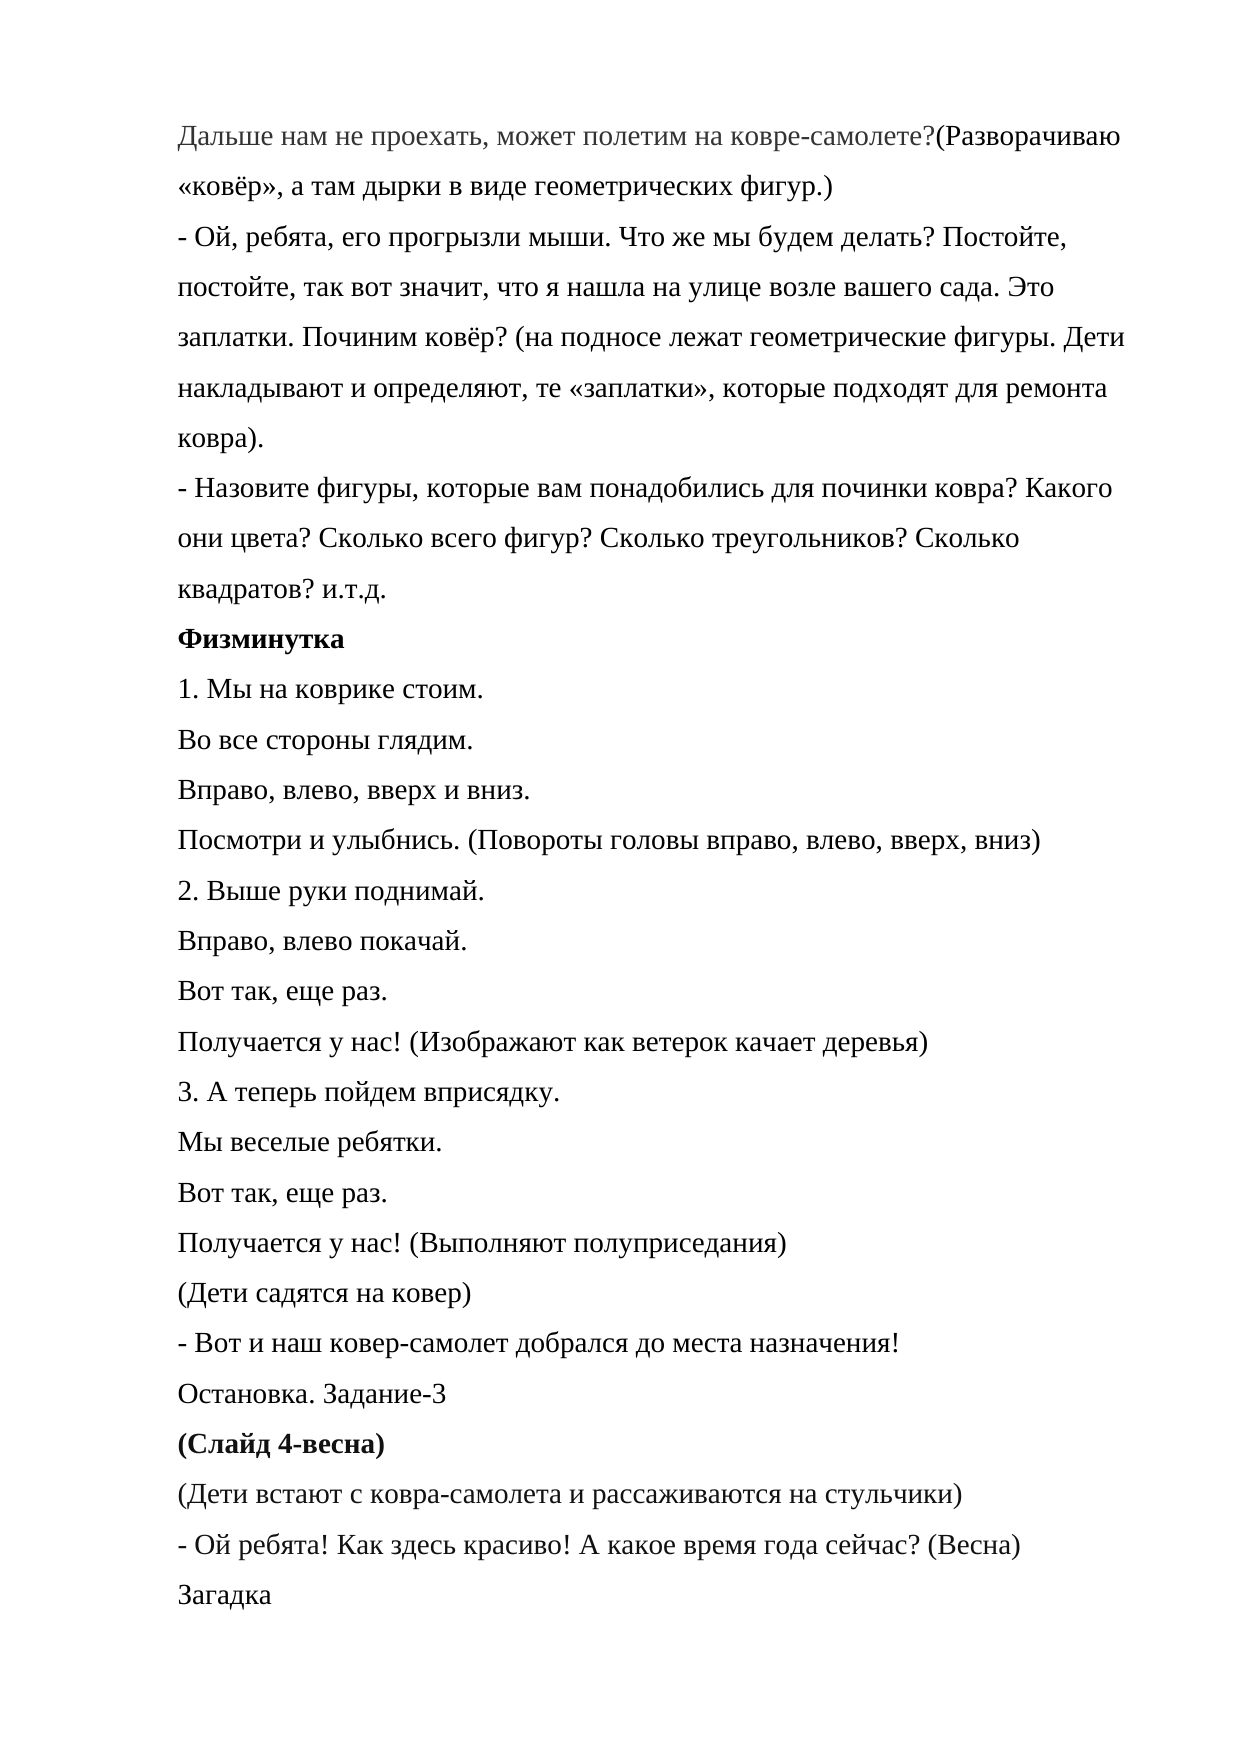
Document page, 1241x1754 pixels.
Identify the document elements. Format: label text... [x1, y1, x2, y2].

text (Дети встают с ковра-самолета и рассаживаются на стульчики) [177, 1477, 1152, 1510]
text 1. Мы на коврике стоим. Во все стороны глядим. Вправо, влево, вверх и вниз. Посмотри и улыбнись. (Повороты головы вправо, влево, вверх, вниз) [177, 672, 1152, 856]
text - Ой ребята! Как здесь красиво! А какое время года сейчас? (Весна) [177, 1527, 1152, 1560]
text (Дети садятся на ковер) [177, 1275, 1152, 1309]
text (Слайд 4-весна) [177, 1426, 1152, 1460]
text Остановка. Задание-3 [177, 1376, 1152, 1409]
text - Назовите фигуры, которые вам понадобились для починки ковра? Какого они цвета? Сколько всего фигур? Сколько треугольников? Сколько квадратов? и.т.д. [177, 470, 1152, 604]
text Физминутка [177, 621, 1152, 655]
text 3. А теперь пойдем вприсядку. Мы веселые ребятки. Вот так, еще раз. Получается у нас! (Выполняют полуприседания) [177, 1074, 1152, 1258]
text Дальше нам не проехать, может полетим на ковре-самолете?(Разворачиваю «ковёр», а там дырки в виде геометрических фигур.) [177, 118, 1152, 202]
text - Ой, ребята, его прогрызли мыши. Что же мы будем делать? Постойте, постойте, так вот значит, что я нашла на улице возле вашего сада. Это заплатки. Починим ковёр? (на подносе лежат геометрические фигуры. Дети накладывают и определяют, те «заплатки», которые подходят для ремонта ковра). [177, 219, 1152, 453]
text - Вот и наш ковер-самолет добрался до места назначения! [177, 1326, 1152, 1359]
text Загадка [177, 1577, 1152, 1611]
text 2. Выше руки поднимай. Вправо, влево покачай. Вот так, еще раз. Получается у нас! (Изображают как ветерок качает деревья) [177, 873, 1152, 1057]
